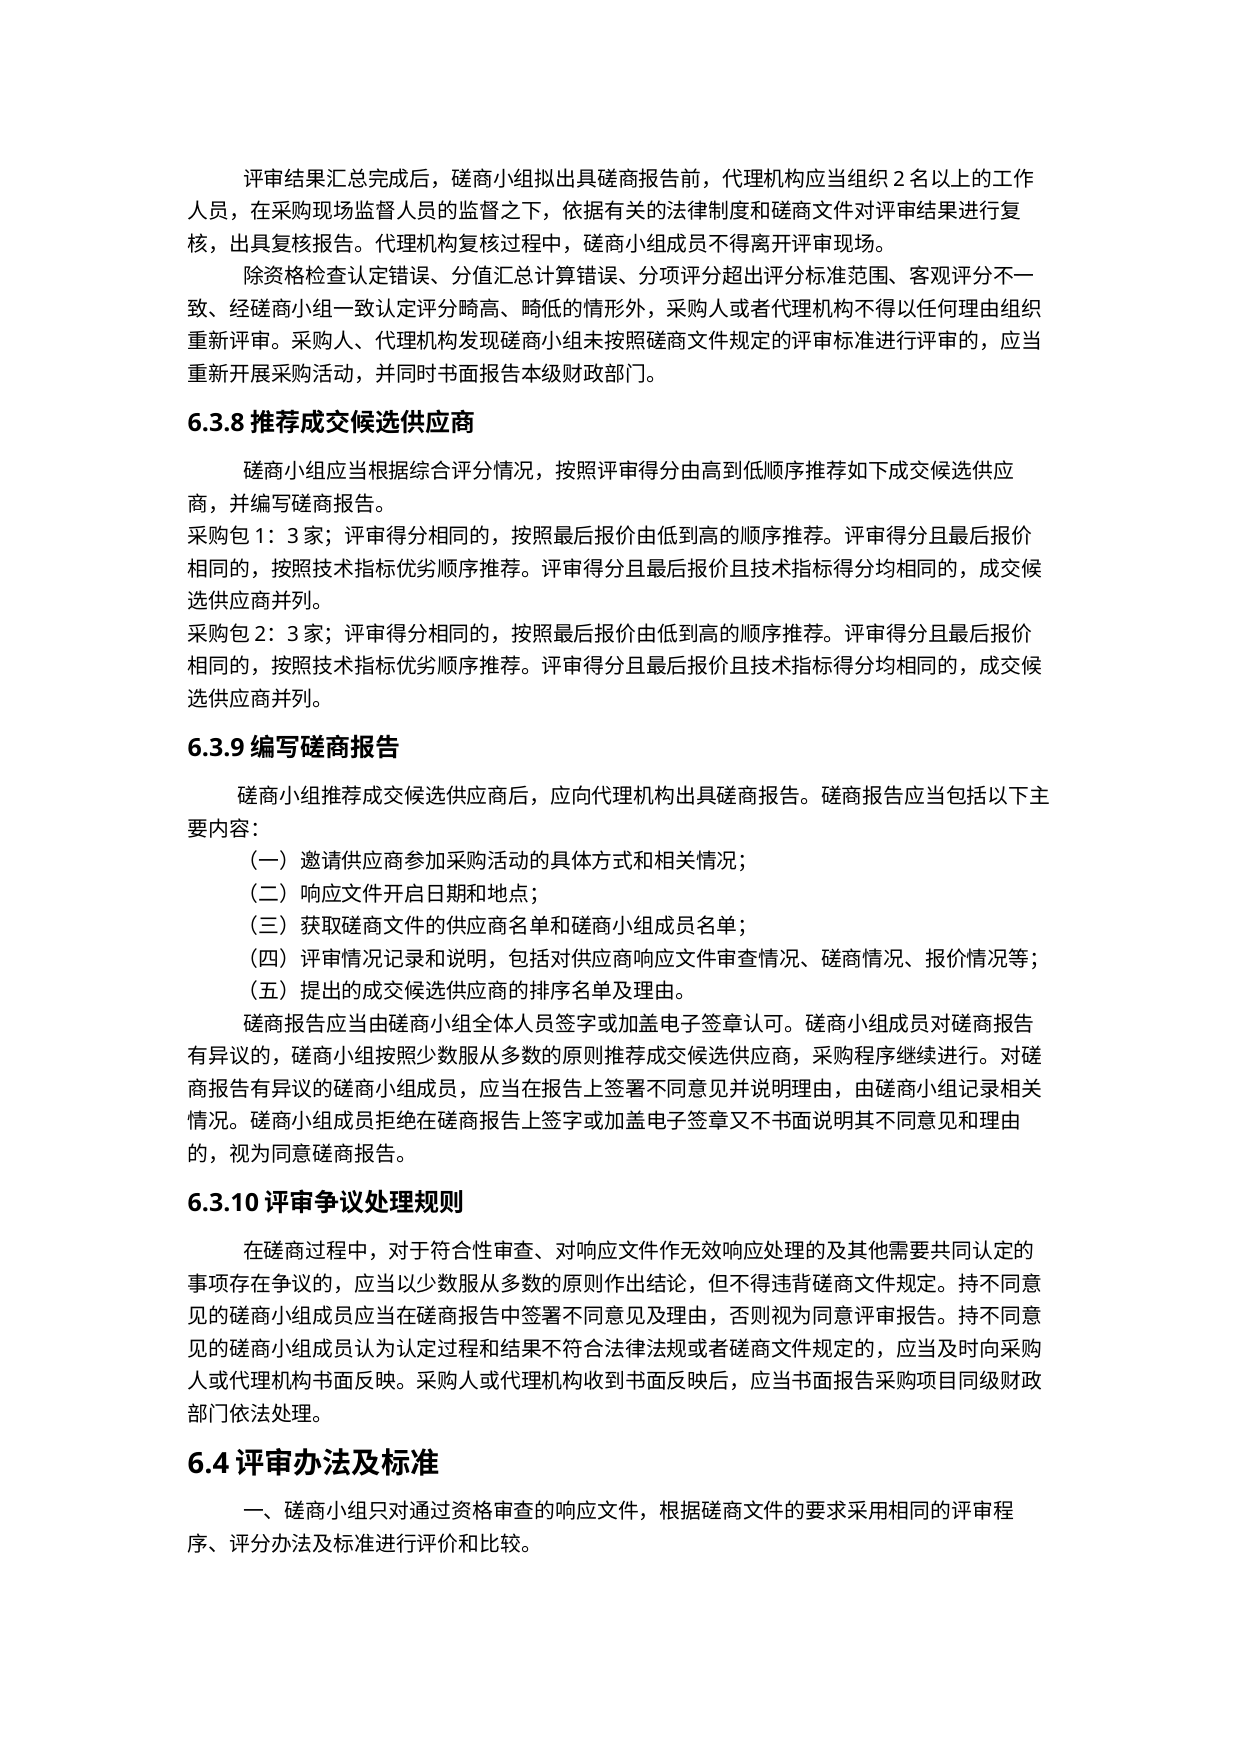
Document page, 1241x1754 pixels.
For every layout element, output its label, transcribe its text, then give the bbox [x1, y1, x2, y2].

text （五）提出的成交候选供应商的排序名单及理由。 [187, 974, 1053, 1007]
text 6.3.10评审争议处理规则 [187, 1169, 1053, 1234]
text （三）获取磋商文件的供应商名单和磋商小组成员名单； [187, 909, 1053, 942]
text 磋商小组推荐成交候选供应商后，应向代理机构出具磋商报告。磋商报告应当包括以下主要内容： [187, 779, 1053, 844]
text 磋商报告应当由磋商小组全体人员签字或加盖电子签章认可。磋商小组成员对磋商报告有异议的，磋商小组按照少数服从多数的原则推荐成交候选供应商，采购程序继续进行。对磋商报告有异议的磋商小组成员，应当在报告上签署不同意见并说明理由，由磋商小组记录相关情况。磋商小组成员拒绝在磋商报告上签字或加盖电子签章又不书面说明其不同意见和理由的，视为同意磋商报告。 [187, 1007, 1053, 1169]
text （二）响应文件开启日期和地点； [187, 877, 1053, 909]
text （四）评审情况记录和说明，包括对供应商响应文件审查情况、磋商情况、报价情况等； [187, 942, 1053, 974]
text 一、磋商小组只对通过资格审查的响应文件，根据磋商文件的要求采用相同的评审程序、评分办法及标准进行评价和比较。 [187, 1494, 1053, 1559]
text 采购包1：3家；评审得分相同的，按照最后报价由低到高的顺序推荐。评审得分且最后报价相同的，按照技术指标优劣顺序推荐。评审得分且最后报价且技术指标得分均相同的，成交候选供应商并列。 [187, 519, 1053, 617]
text 6.3.9编写磋商报告 [187, 714, 1053, 779]
text 采购包2：3家；评审得分相同的，按照最后报价由低到高的顺序推荐。评审得分且最后报价相同的，按照技术指标优劣顺序推荐。评审得分且最后报价且技术指标得分均相同的，成交候选供应商并列。 [187, 617, 1053, 714]
text （一）邀请供应商参加采购活动的具体方式和相关情况； [187, 844, 1053, 877]
text 6.3.8推荐成交候选供应商 [187, 389, 1053, 454]
text 磋商小组应当根据综合评分情况，按照评审得分由高到低顺序推荐如下成交候选供应商，并编写磋商报告。 [187, 454, 1053, 519]
text 在磋商过程中，对于符合性审查、对响应文件作无效响应处理的及其他需要共同认定的事项存在争议的，应当以少数服从多数的原则作出结论，但不得违背磋商文件规定。持不同意见的磋商小组成员应当在磋商报告中签署不同意见及理由，否则视为同意评审报告。持不同意见的磋商小组成员认为认定过程和结果不符合法律法规或者磋商文件规定的，应当及时向采购人或代理机构书面反映。采购人或代理机构收到书面反映后，应当书面报告采购项目同级财政部门依法处理。 [187, 1234, 1053, 1429]
text 6.4评审办法及标准 [187, 1429, 1053, 1494]
text 评审结果汇总完成后，磋商小组拟出具磋商报告前，代理机构应当组织2名以上的工作人员，在采购现场监督人员的监督之下，依据有关的法律制度和磋商文件对评审结果进行复核，出具复核报告。代理机构复核过程中，磋商小组成员不得离开评审现场。 [187, 162, 1053, 259]
text 除资格检查认定错误、分值汇总计算错误、分项评分超出评分标准范围、客观评分不一致、经磋商小组一致认定评分畸高、畸低的情形外，采购人或者代理机构不得以任何理由组织重新评审。采购人、代理机构发现磋商小组未按照磋商文件规定的评审标准进行评审的，应当重新开展采购活动，并同时书面报告本级财政部门。 [187, 259, 1053, 389]
